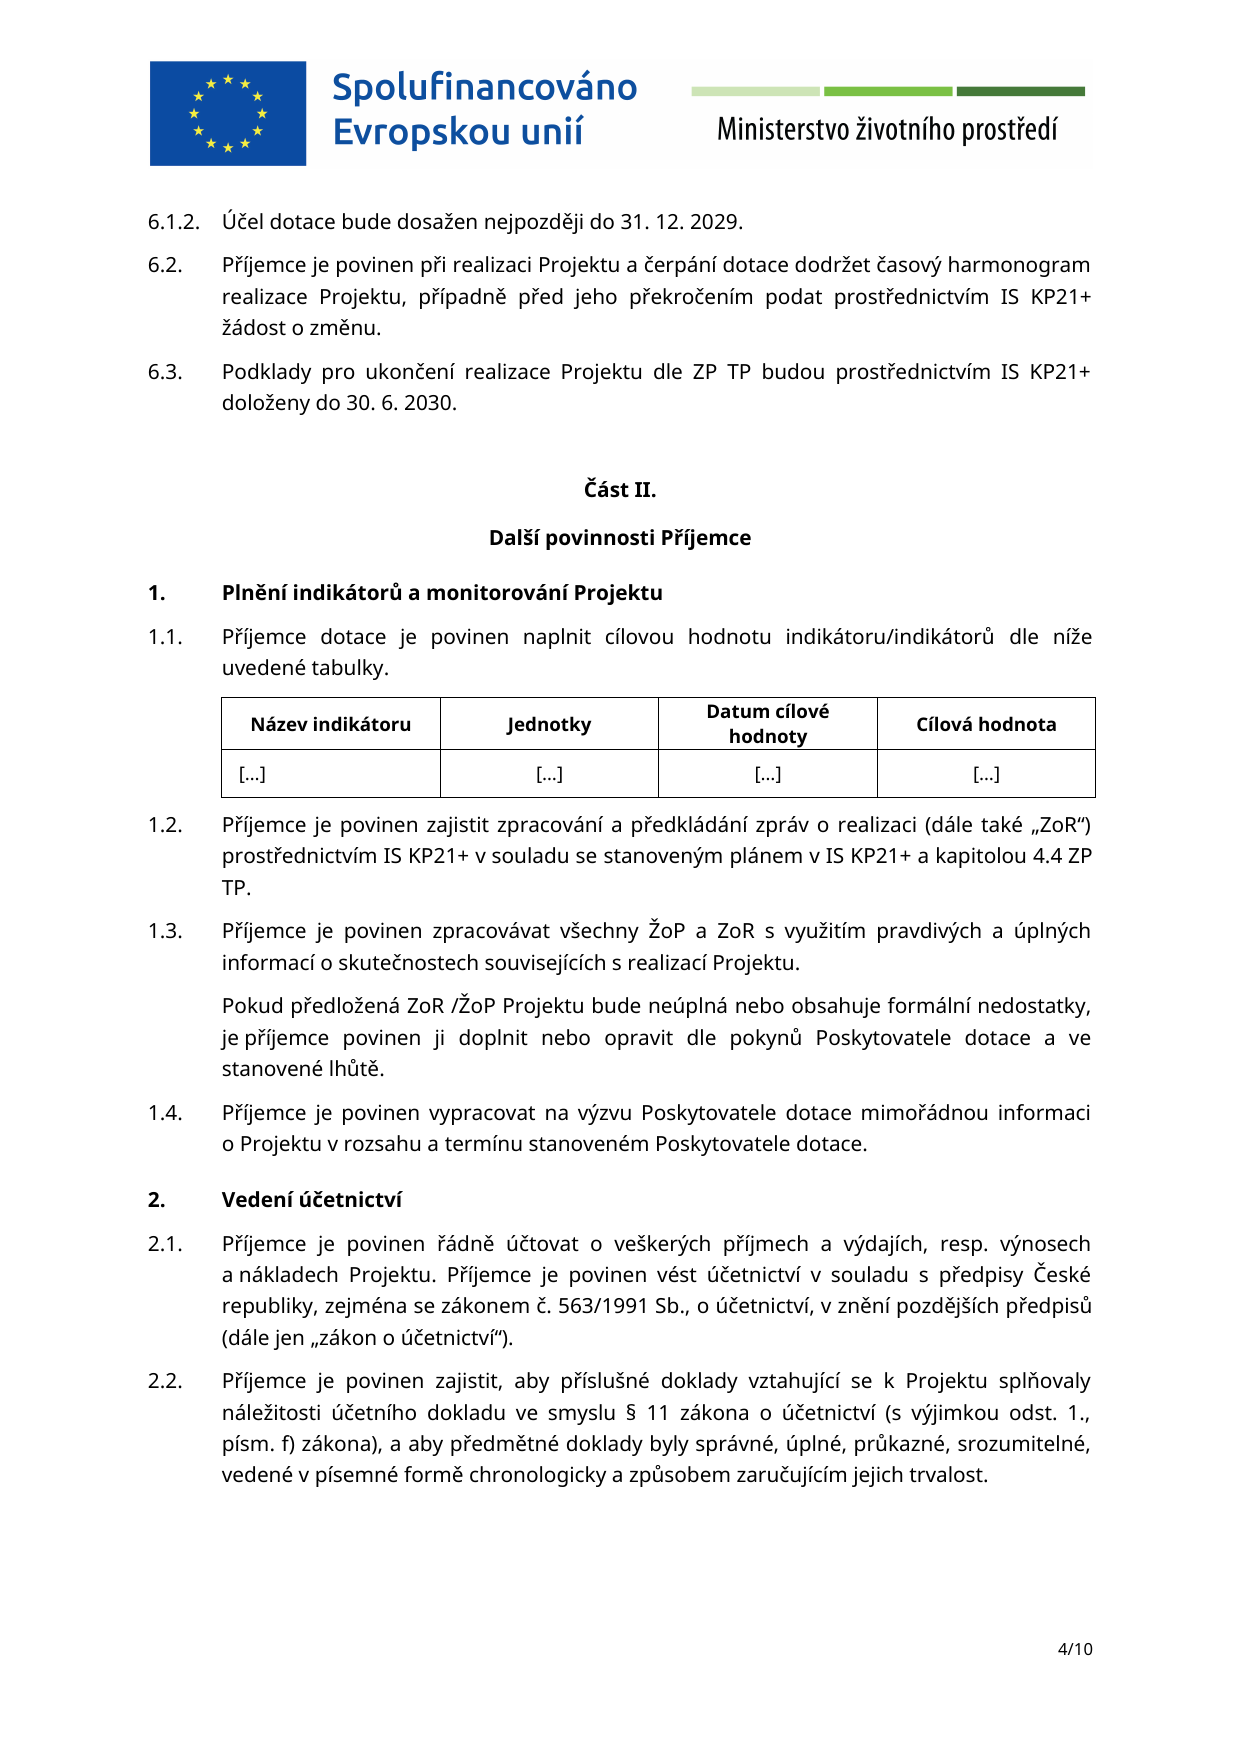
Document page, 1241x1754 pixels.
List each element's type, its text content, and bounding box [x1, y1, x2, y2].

text Pokud předložená ZoR /ŽoP Projektu bude neúplná nebo obsahuje formální nedostatky, je příjemce povinen ji doplnit nebo opravit dle pokynů Poskytovatele dotace a ve stanovené lhůtě. [222, 991, 1092, 1082]
text Další povinnosti Příjemce [148, 523, 1092, 551]
list Příjemce je povinen zajistit zpracování a předkládání zpráv o realizaci (dále také „ZoR“) prostřednictvím IS KP21+ v souladu se stanoveným plánem v IS KP21+ a kapitolou 4.4 ZP TP. [148, 810, 1092, 901]
list Příjemce je povinen zpracovávat všechny ŽoP a ZoR s využitím pravdivých a úplných informací o skutečnostech souvisejících s realizací Projektu. [148, 916, 1092, 976]
table_header Cílová hodnota [878, 698, 1095, 749]
table_cell […] [659, 750, 877, 797]
list Příjemce je povinen při realizaci Projektu a čerpání dotace dodržet časový harmonogram realizace Projektu, případně před jeho překročením podat prostřednictvím IS KP21+ žádost o změnu. [148, 251, 1092, 341]
table_cell […] [878, 750, 1095, 797]
table_cell […] [222, 750, 440, 797]
picture [147, 59, 1093, 169]
table_header Název indikátoru [222, 698, 440, 749]
list Příjemce je povinen řádně účtovat o veškerých příjmech a výdajích, resp. výnosech a nákladech Projektu. Příjemce je povinen vést účetnictví v souladu s předpisy České republiky, zejména se zákonem č. 563/1991 Sb., o účetnictví, v znění pozdějších předpisů (dále jen „zákon o účetnictví“). [148, 1229, 1092, 1351]
list Příjemce dotace je povinen naplnit cílovou hodnotu indikátoru/indikátorů dle níže uvedené tabulky. [148, 622, 1092, 682]
table_header Jednotky [441, 698, 658, 749]
text Část II. [148, 476, 1092, 504]
list Příjemce je povinen zajistit, aby příslušné doklady vztahující se k Projektu splňovaly náležitosti účetního dokladu ve smyslu § 11 zákona o účetnictví (s výjimkou odst. 1., písm. f) zákona), a aby předmětné doklady byly správné, úplné, průkazné, srozumitelné, vedené v písemné formě chronologicky a způsobem zaručujícím jejich trvalost. [148, 1366, 1092, 1488]
list Vedení účetnictví [148, 1185, 1092, 1213]
list Příjemce je povinen vypracovat na výzvu Poskytovatele dotace mimořádnou informaci o Projektu v rozsahu a termínu stanoveném Poskytovatele dotace. [148, 1098, 1092, 1157]
list Plnění indikátorů a monitorování Projektu [148, 578, 1092, 607]
table_header Datum cílové hodnoty [659, 698, 877, 749]
list Podklady pro ukončení realizace Projektu dle ZP TP budou prostřednictvím IS KP21+ doloženy do 30. 6. 2030. [148, 357, 1092, 416]
list Účel dotace bude dosažen nejpozději do 31. 12. 2029. [148, 207, 1092, 235]
table_cell […] [441, 750, 658, 797]
